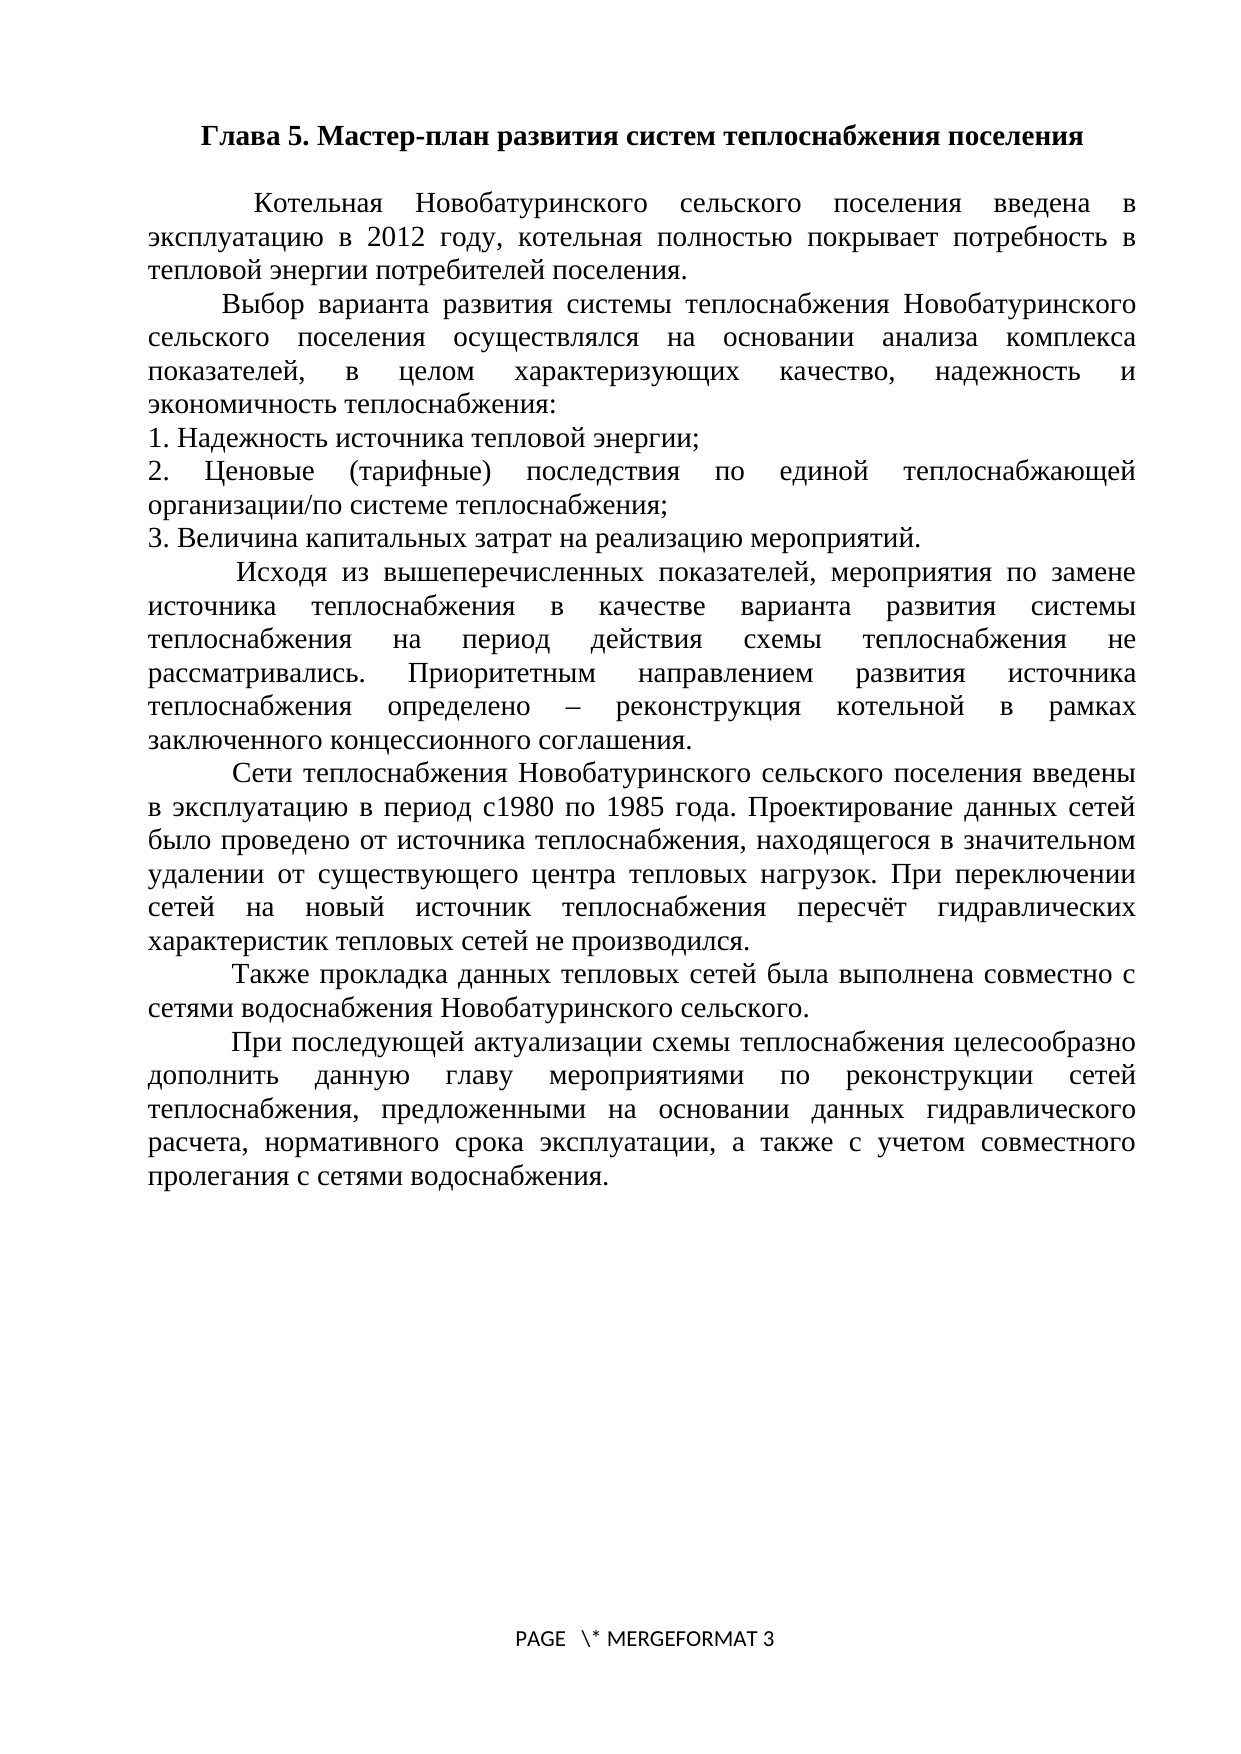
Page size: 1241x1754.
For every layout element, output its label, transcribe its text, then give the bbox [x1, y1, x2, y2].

text Глава 5. Мастер-план развития систем теплоснабжения поселения [148, 118, 1137, 152]
text Сети теплоснабжения Новобатуринского сельского поселения введены в эксплуатацию в период с1980 по 1985 года. Проектирование данных сетей было проведено от источника теплоснабжения, находящегося в значительном удалении от существующего центра тепловых нагрузок. При переключении сетей на новый источник теплоснабжения пересчёт гидравлических характеристик тепловых сетей не производился. [148, 755, 1137, 957]
text 3. Величина капитальных затрат на реализацию мероприятий. [148, 521, 1137, 554]
text Котельная Новобатуринского сельского поселения введена в эксплуатацию в 2012 году, котельная полностью покрывает потребность в тепловой энергии потребителей поселения. [148, 185, 1137, 286]
text Исходя из вышеперечисленных показателей, мероприятия по замене источника теплоснабжения в качестве варианта развития системы теплоснабжения на период действия схемы теплоснабжения не рассматривались. Приоритетным направлением развития источника теплоснабжения определено – реконструкция котельной в рамках заключенного концессионного соглашения. [148, 554, 1137, 755]
text 2. Ценовые (тарифные) последствия по единой теплоснабжающей организации/по системе теплоснабжения; [148, 453, 1137, 521]
text Выбор варианта развития системы теплоснабжения Новобатуринского сельского поселения осуществлялся на основании анализа комплекса показателей, в целом характеризующих качество, надежность и экономичность теплоснабжения: [148, 286, 1137, 420]
text При последующей актуализации схемы теплоснабжения целесообразно дополнить данную главу мероприятиями по реконструкции сетей теплоснабжения, предложенными на основании данных гидравлического расчета, нормативного срока эксплуатации, а также с учетом совместного пролегания с сетями водоснабжения. [148, 1024, 1137, 1191]
text 1. Надежность источника тепловой энергии; [148, 420, 1137, 453]
text Также прокладка данных тепловых сетей была выполнена совместно с сетями водоснабжения Новобатуринского сельского. [148, 957, 1137, 1024]
